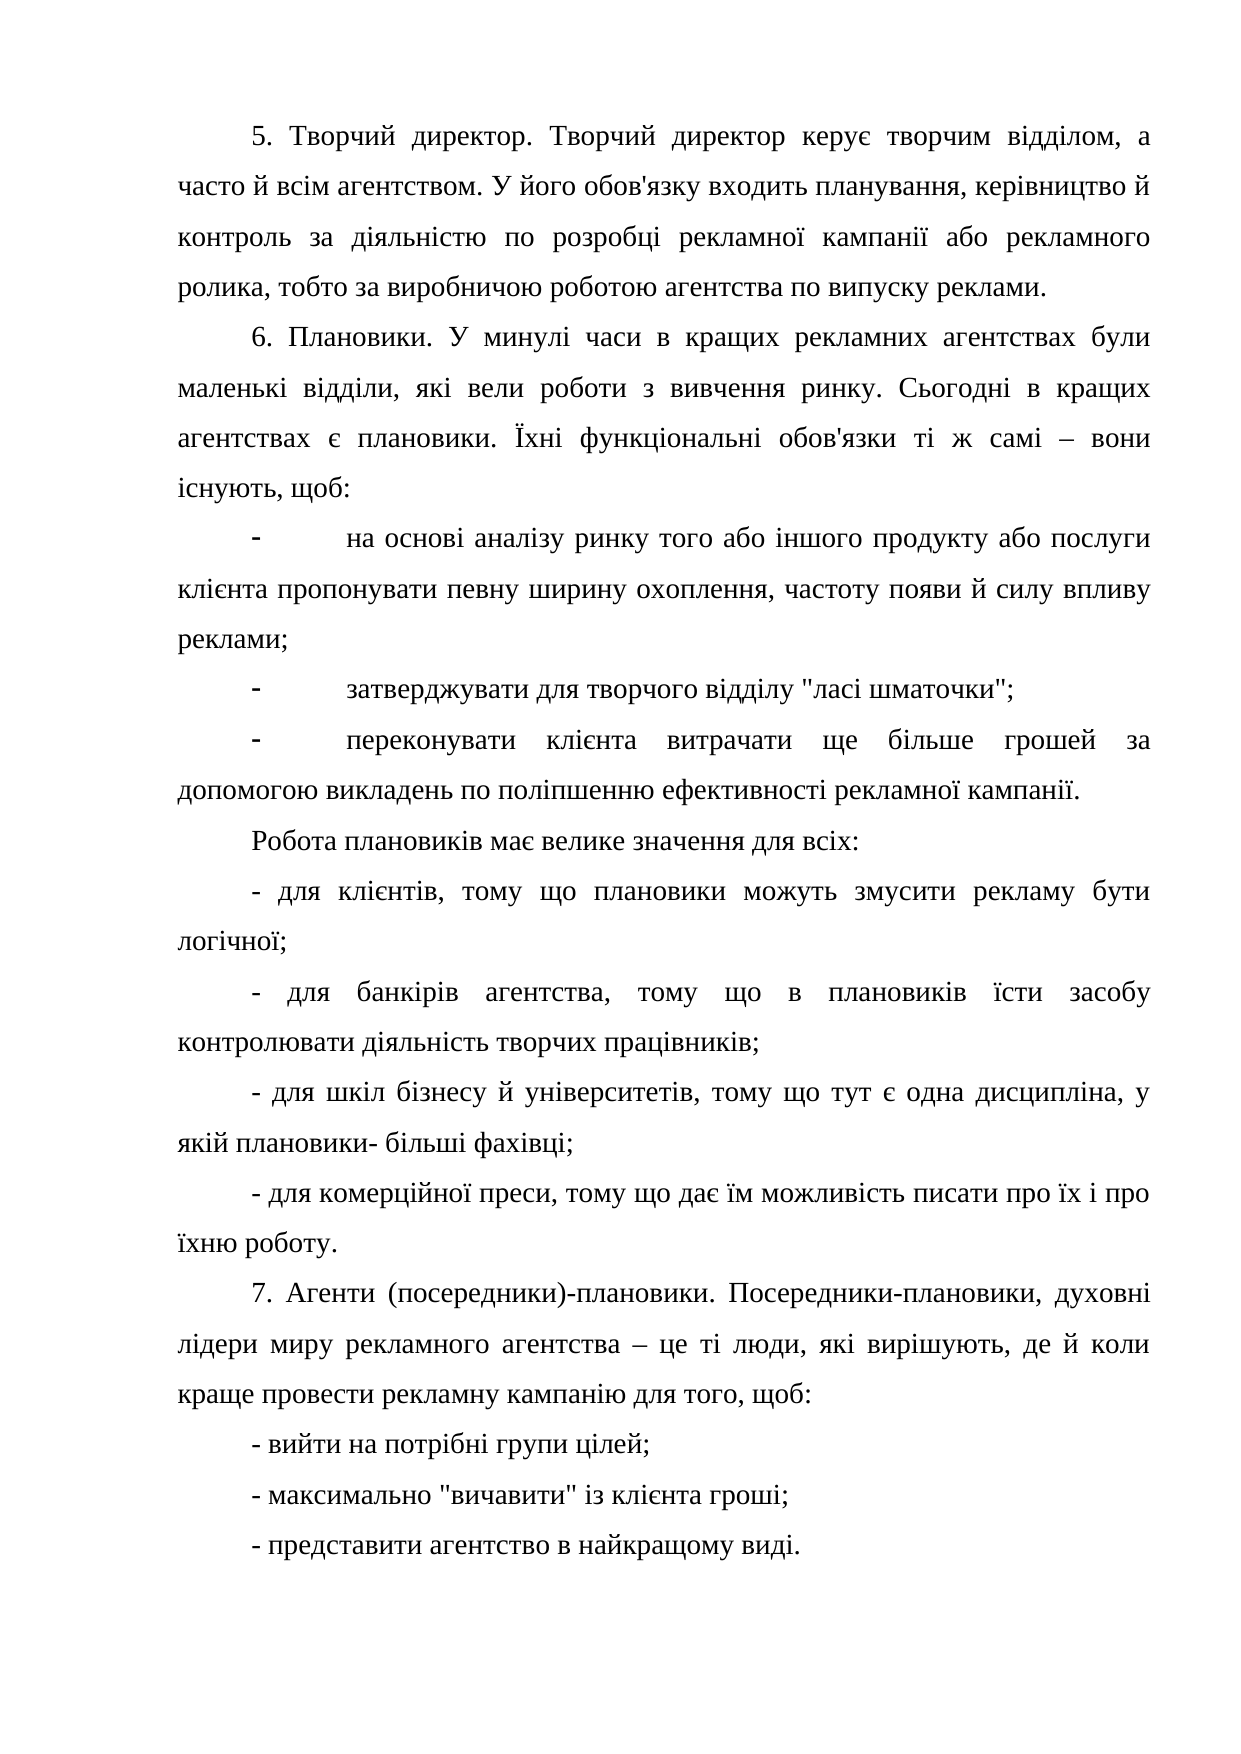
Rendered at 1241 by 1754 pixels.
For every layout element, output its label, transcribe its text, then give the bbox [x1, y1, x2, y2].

list переконувати клієнта витрачати ще більше грошей за допомогою викладень по поліпшенню ефективності рекламної кампанії. [177, 722, 1152, 806]
text 6. Плановики. У минулі часи в кращих рекламних агентствах були маленькі відділи, які вели роботи з вивчення ринку. Сьогодні в кращих агентствах є плановики. Їхні функціональні обов'язки ті ж самі – вони існують, щоб: [177, 319, 1152, 504]
list затверджувати для творчого відділу "ласі шматочки"; [177, 672, 1152, 705]
text 5. Творчий директор. Творчий директор керує творчим відділом, а часто й всім агентством. У його обов'язку входить планування, керівництво й контроль за діяльністю по розробці рекламної кампанії або рекламного ролика, тобто за виробничою роботою агентства по випуску реклами. [177, 118, 1152, 303]
text - для шкіл бізнесу й університетів, тому що тут є одна дисципліна, у якій плановики- більші фахівці; [177, 1074, 1152, 1158]
text Робота плановиків має велике значення для всіх: [177, 823, 1152, 856]
text - для банкірів агентства, тому що в плановиків їсти засобу контролювати діяльність творчих працівників; [177, 974, 1152, 1058]
text - максимально "вичавити" із клієнта гроші; [177, 1477, 1152, 1510]
text - представити агентство в найкращому виді. [177, 1527, 1152, 1561]
text 7. Агенти (посередники)-плановики. Посередники-плановики, духовні лідери миру рекламного агентства – це ті люди, які вирішують, де й коли краще провести рекламну кампанію для того, щоб: [177, 1276, 1152, 1410]
text - вийти на потрібні групи цілей; [177, 1427, 1152, 1460]
text - для клієнтів, тому що плановики можуть змусити рекламу бути логічної; [177, 873, 1152, 957]
text - для комерційної преси, тому що дає їм можливість писати про їх і про їхню роботу. [177, 1175, 1152, 1259]
list на основі аналізу ринку того або іншого продукту або послуги клієнта пропонувати певну ширину охоплення, частоту появи й силу впливу реклами; [177, 521, 1152, 655]
